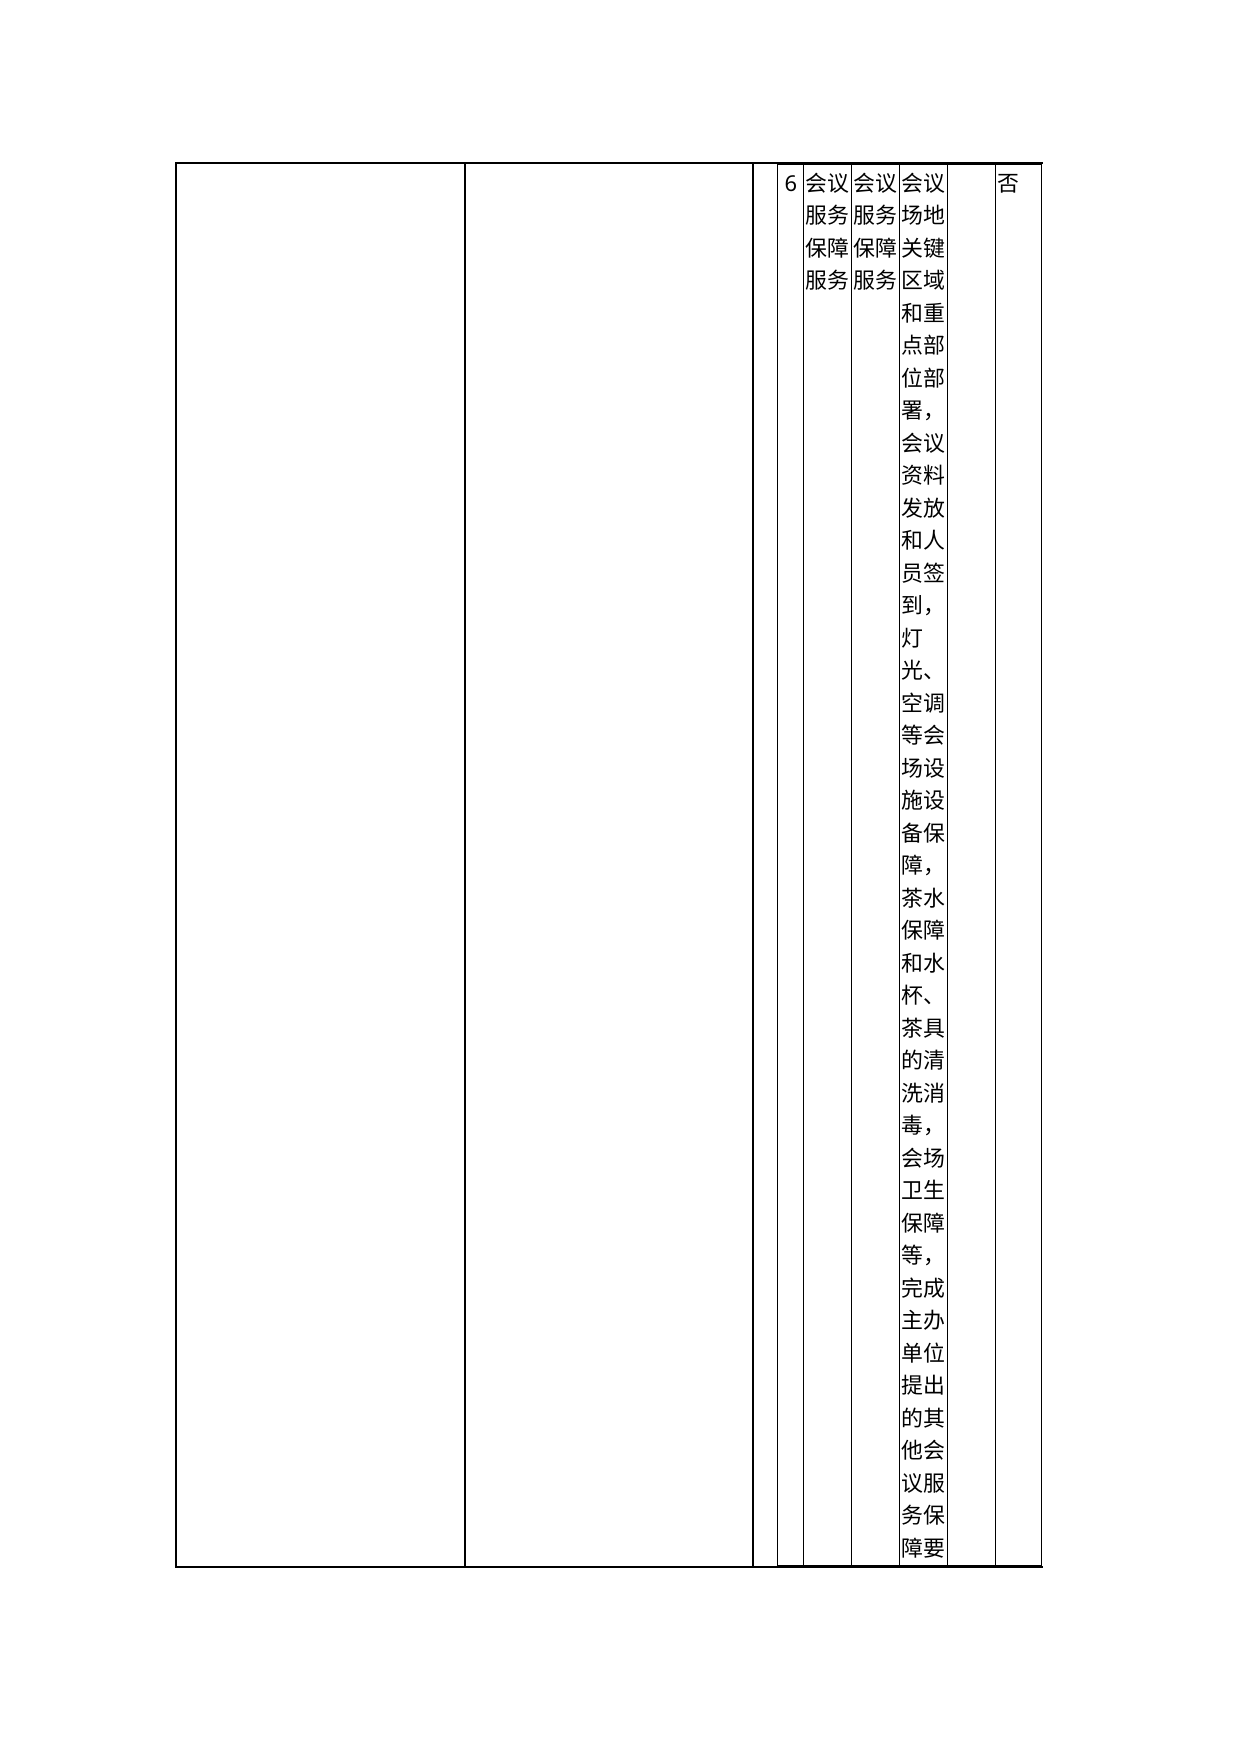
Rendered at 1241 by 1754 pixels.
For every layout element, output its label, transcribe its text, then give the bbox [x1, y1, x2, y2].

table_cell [754, 164, 777, 1566]
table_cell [852, 165, 899, 1565]
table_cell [804, 165, 851, 1565]
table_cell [948, 165, 995, 1565]
table_cell 1 [177, 164, 464, 1566]
table_cell [466, 164, 752, 1566]
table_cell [900, 165, 947, 1565]
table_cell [996, 165, 1041, 1565]
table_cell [778, 165, 803, 1565]
